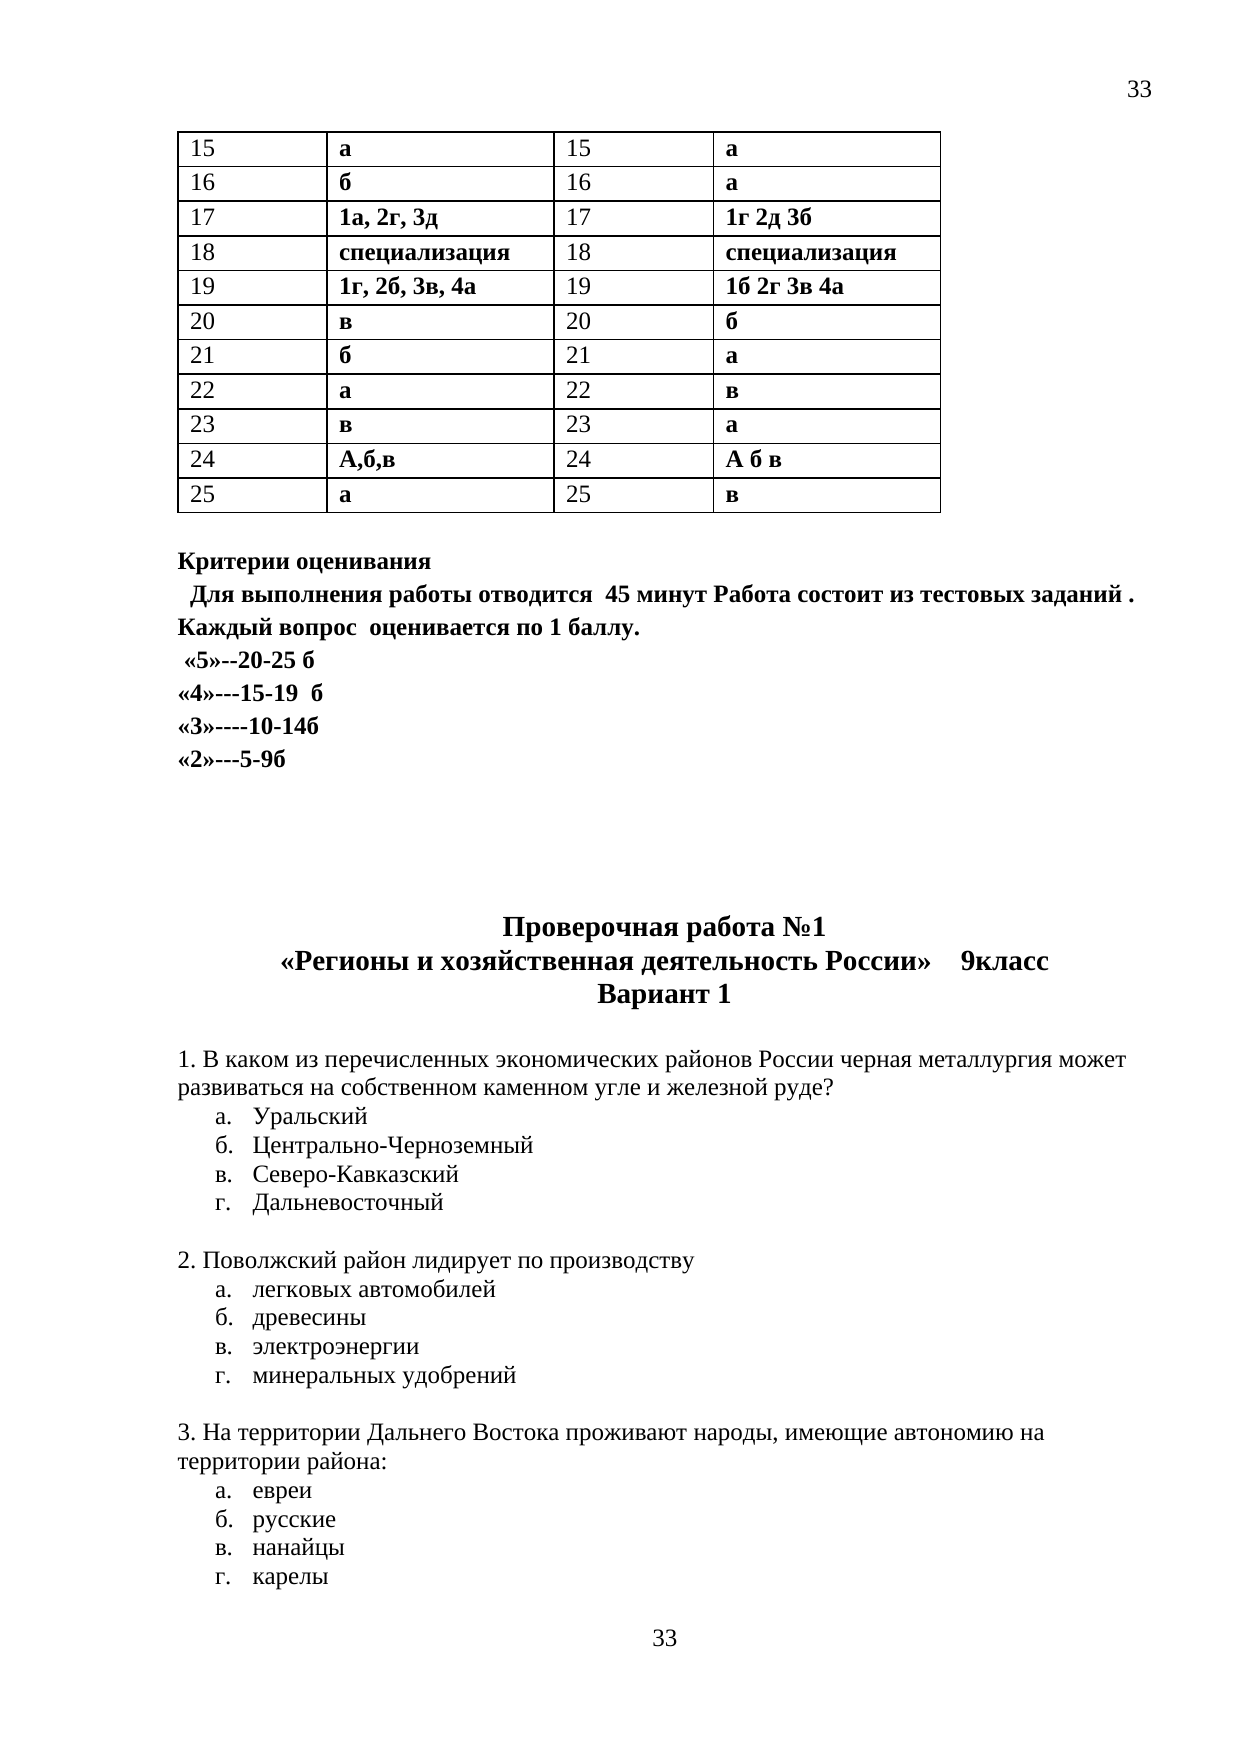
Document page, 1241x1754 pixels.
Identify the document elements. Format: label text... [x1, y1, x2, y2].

table_cell а [714, 410, 940, 442]
table_cell 22 [179, 375, 326, 408]
table_cell 16 [555, 167, 713, 200]
text 1. В каком из перечисленных экономических районов России черная металлургия может развиваться на собственном каменном угле и железной руде? [177, 1044, 1152, 1101]
list русские [215, 1504, 1152, 1532]
list карелы [215, 1561, 1152, 1590]
text «2»---5-9б [177, 744, 1152, 773]
table_cell б [328, 167, 553, 200]
table_cell б [328, 340, 553, 373]
text «Регионы и хозяйственная деятельность России» 9класс [177, 943, 1152, 977]
table_cell 17 [555, 202, 713, 235]
text «3»----10-14б [177, 711, 1152, 740]
list евреи [215, 1475, 1152, 1504]
list нанайцы [215, 1532, 1152, 1561]
table_cell а [328, 479, 553, 512]
list Центрально-Черноземный [215, 1130, 1152, 1159]
table_cell 18 [555, 237, 713, 269]
list древесины [215, 1302, 1152, 1331]
table_cell 18 [179, 237, 326, 269]
table_cell специализация [714, 237, 940, 269]
table_cell в [328, 410, 553, 442]
table_cell 17 [179, 202, 326, 235]
table_cell 1г, 2б, 3в, 4а [328, 271, 553, 304]
table_cell а [714, 167, 940, 200]
table_cell 21 [555, 340, 713, 373]
table_cell 15 [179, 133, 326, 166]
table_cell а [328, 375, 553, 408]
list минеральных удобрений [215, 1360, 1152, 1389]
table_cell 16 [179, 167, 326, 200]
table_cell 23 [179, 410, 326, 442]
table_cell 1а, 2г, 3д [328, 202, 553, 235]
table_cell 1б 2г 3в 4а [714, 271, 940, 304]
text 3. На территории Дальнего Востока проживают народы, имеющие автономию на территории района: [177, 1417, 1152, 1475]
table_cell а [714, 133, 940, 166]
text Вариант 1 [177, 977, 1152, 1010]
table_cell специализация [328, 237, 553, 269]
table_cell в [714, 479, 940, 512]
table_cell 20 [179, 306, 326, 339]
list Северо-Кавказский [215, 1159, 1152, 1187]
list электроэнергии [215, 1331, 1152, 1360]
table_cell 23 [555, 410, 713, 442]
table_cell 19 [179, 271, 326, 304]
text «4»---15-19 б [177, 678, 1152, 707]
table_cell 22 [555, 375, 713, 408]
table_cell а [328, 133, 553, 166]
table_cell 21 [179, 340, 326, 373]
table_cell 1г 2д 3б [714, 202, 940, 235]
table_cell А б в [714, 444, 940, 477]
table_cell в [714, 375, 940, 408]
table_cell А,б,в [328, 444, 553, 477]
text Для выполнения работы отводится 45 минут Работа состоит из тестовых заданий . [177, 579, 1152, 608]
list Дальневосточный [215, 1187, 1152, 1216]
table_cell в [328, 306, 553, 339]
table_cell б [714, 306, 940, 339]
text «5»--20-25 б [177, 645, 1152, 674]
table_cell 24 [555, 444, 713, 477]
list легковых автомобилей [215, 1274, 1152, 1302]
table_cell 19 [555, 271, 713, 304]
table_cell 20 [555, 306, 713, 339]
table_cell 25 [555, 479, 713, 512]
text Проверочная работа №1 [177, 909, 1152, 943]
table_cell 24 [179, 444, 326, 477]
table_cell 15 [555, 133, 713, 166]
list Уральский [215, 1101, 1152, 1130]
table_cell 25 [179, 479, 326, 512]
text Каждый вопрос оценивается по 1 баллу. [177, 612, 1152, 641]
text 2. Поволжский район лидирует по производству [177, 1245, 1152, 1274]
table_cell а [714, 340, 940, 373]
text Критерии оценивания [177, 546, 1152, 575]
